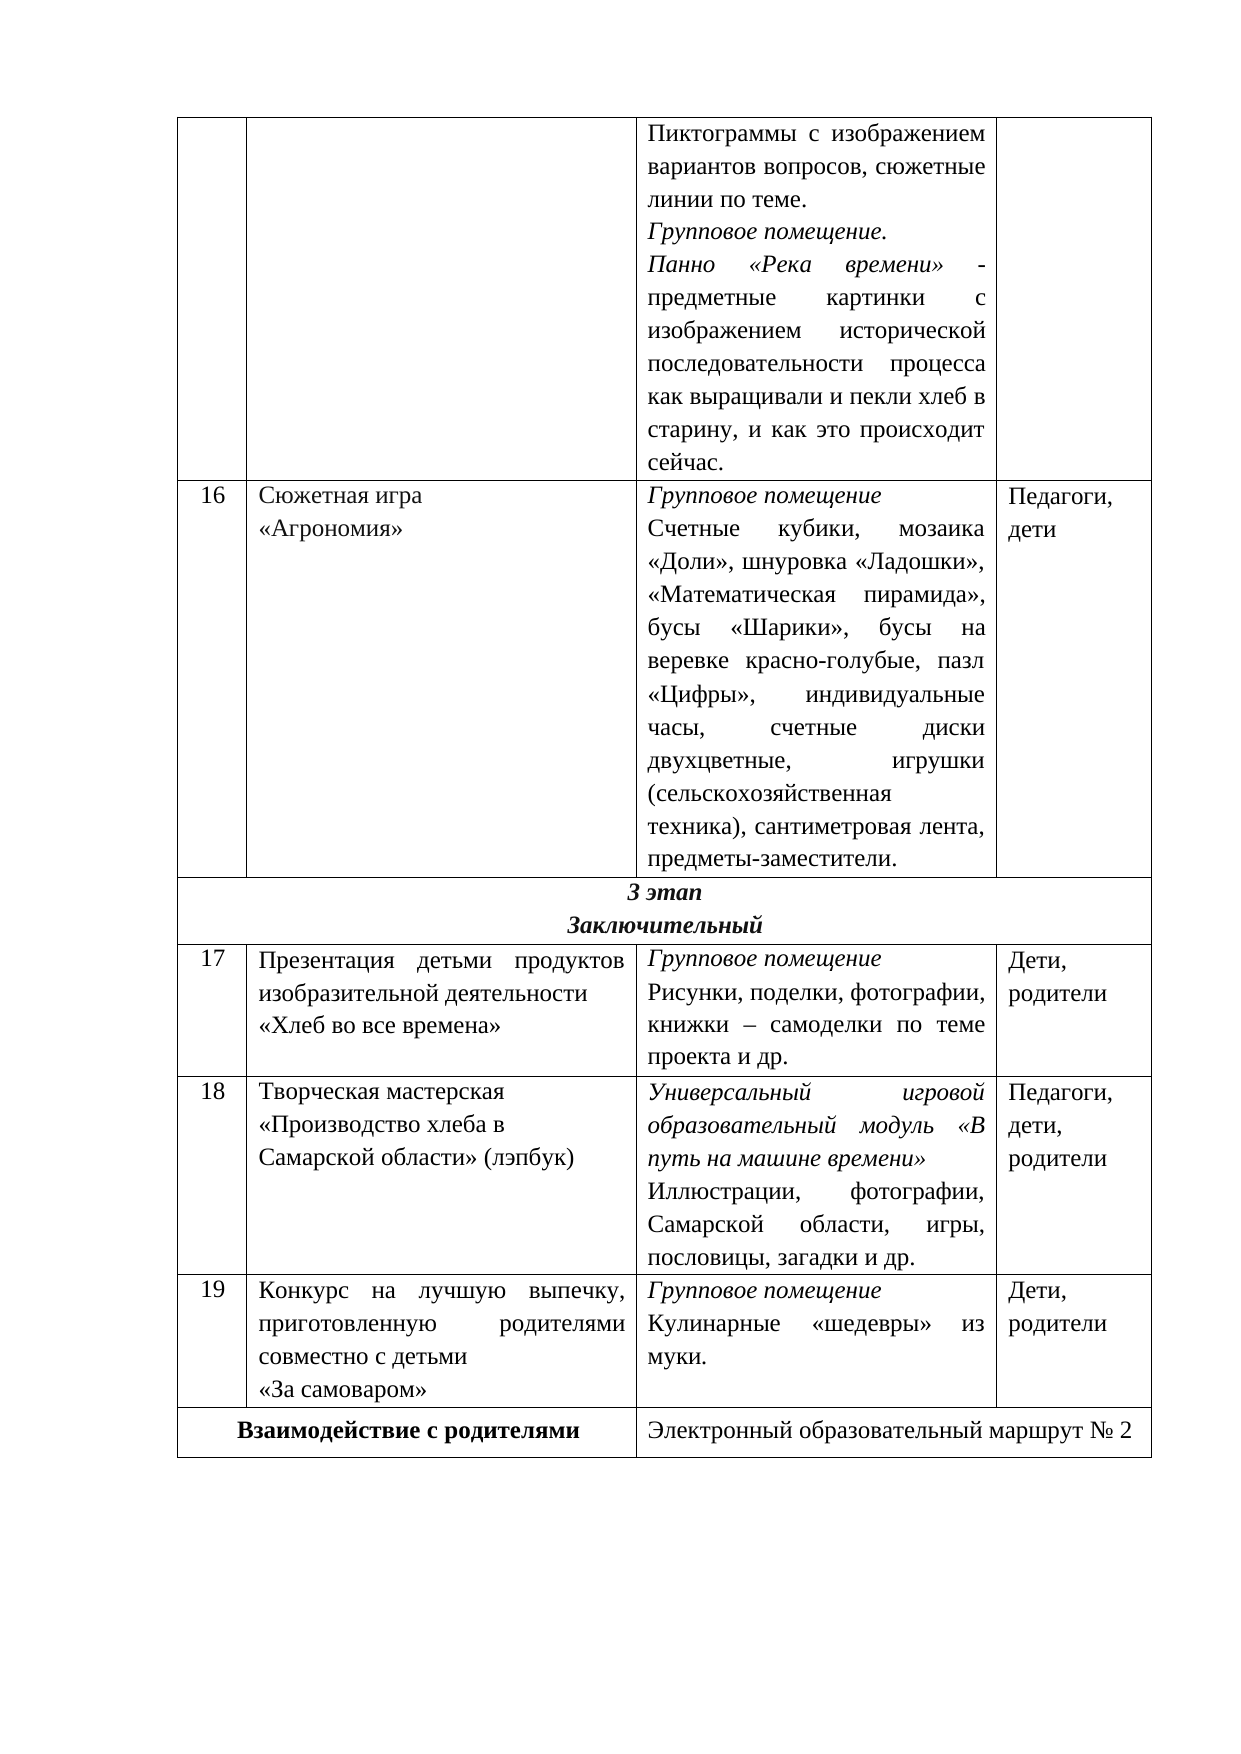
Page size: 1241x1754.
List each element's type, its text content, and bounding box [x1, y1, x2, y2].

table_cell Педагоги, дети, родители [997, 1077, 1151, 1274]
table_cell Дети, родители [997, 1275, 1151, 1407]
table_cell 3 этап Заключительный [178, 878, 1151, 944]
table_cell Сюжетная игра «Агрономия» [247, 481, 636, 877]
table_cell Групповое помещение Кулинарные «шедевры» из муки. [637, 1275, 996, 1407]
table_header [997, 118, 1151, 480]
table_header [247, 118, 636, 480]
table_cell Педагоги, дети [997, 481, 1151, 877]
table_cell Творческая мастерская «Производство хлеба в Самарской области» (лэпбук) [247, 1077, 636, 1274]
table_header [178, 118, 246, 480]
table_cell 17 [178, 945, 246, 1076]
table_cell 16 [178, 481, 246, 877]
table_cell Взаимодействие с родителями [178, 1408, 636, 1457]
table_cell Презентация детьми продуктов изобразительной деятельности «Хлеб во все времена» [247, 945, 636, 1076]
table_cell Дети, родители [997, 945, 1151, 1076]
table_cell Конкурс на лучшую выпечку, приготовленную родителями совместно с детьми «За самоваром» [247, 1275, 636, 1407]
table_cell Электронный образовательный маршрут № 2 [637, 1408, 1151, 1457]
table_cell Групповое помещение Рисунки, поделки, фотографии, книжки – самоделки по теме проекта и др. [637, 945, 996, 1076]
table_header Пиктограммы с изображением вариантов вопросов, сюжетные линии по теме. Групповое помещение. Панно «Река времени» - предметные картинки с изображением исторической последовательности процесса как выращивали и пекли хлеб в старину, и как это происходит сейчас. [637, 118, 996, 480]
table_cell 18 [178, 1077, 246, 1274]
table_cell 19 [178, 1275, 246, 1407]
table_cell Групповое помещение Счетные кубики, мозаика «Доли», шнуровка «Ладошки», «Математическая пирамида», бусы «Шарики», бусы на веревке красно-голубые, пазл «Цифры», индивидуальные часы, счетные диски двухцветные, игрушки (сельскохозяйственная техника), сантиметровая лента, предметы-заместители. [637, 481, 996, 877]
table_cell Универсальный игровой образовательный модуль «В путь на машине времени» Иллюстрации, фотографии, Самарской области, игры, пословицы, загадки и др. [637, 1077, 996, 1274]
